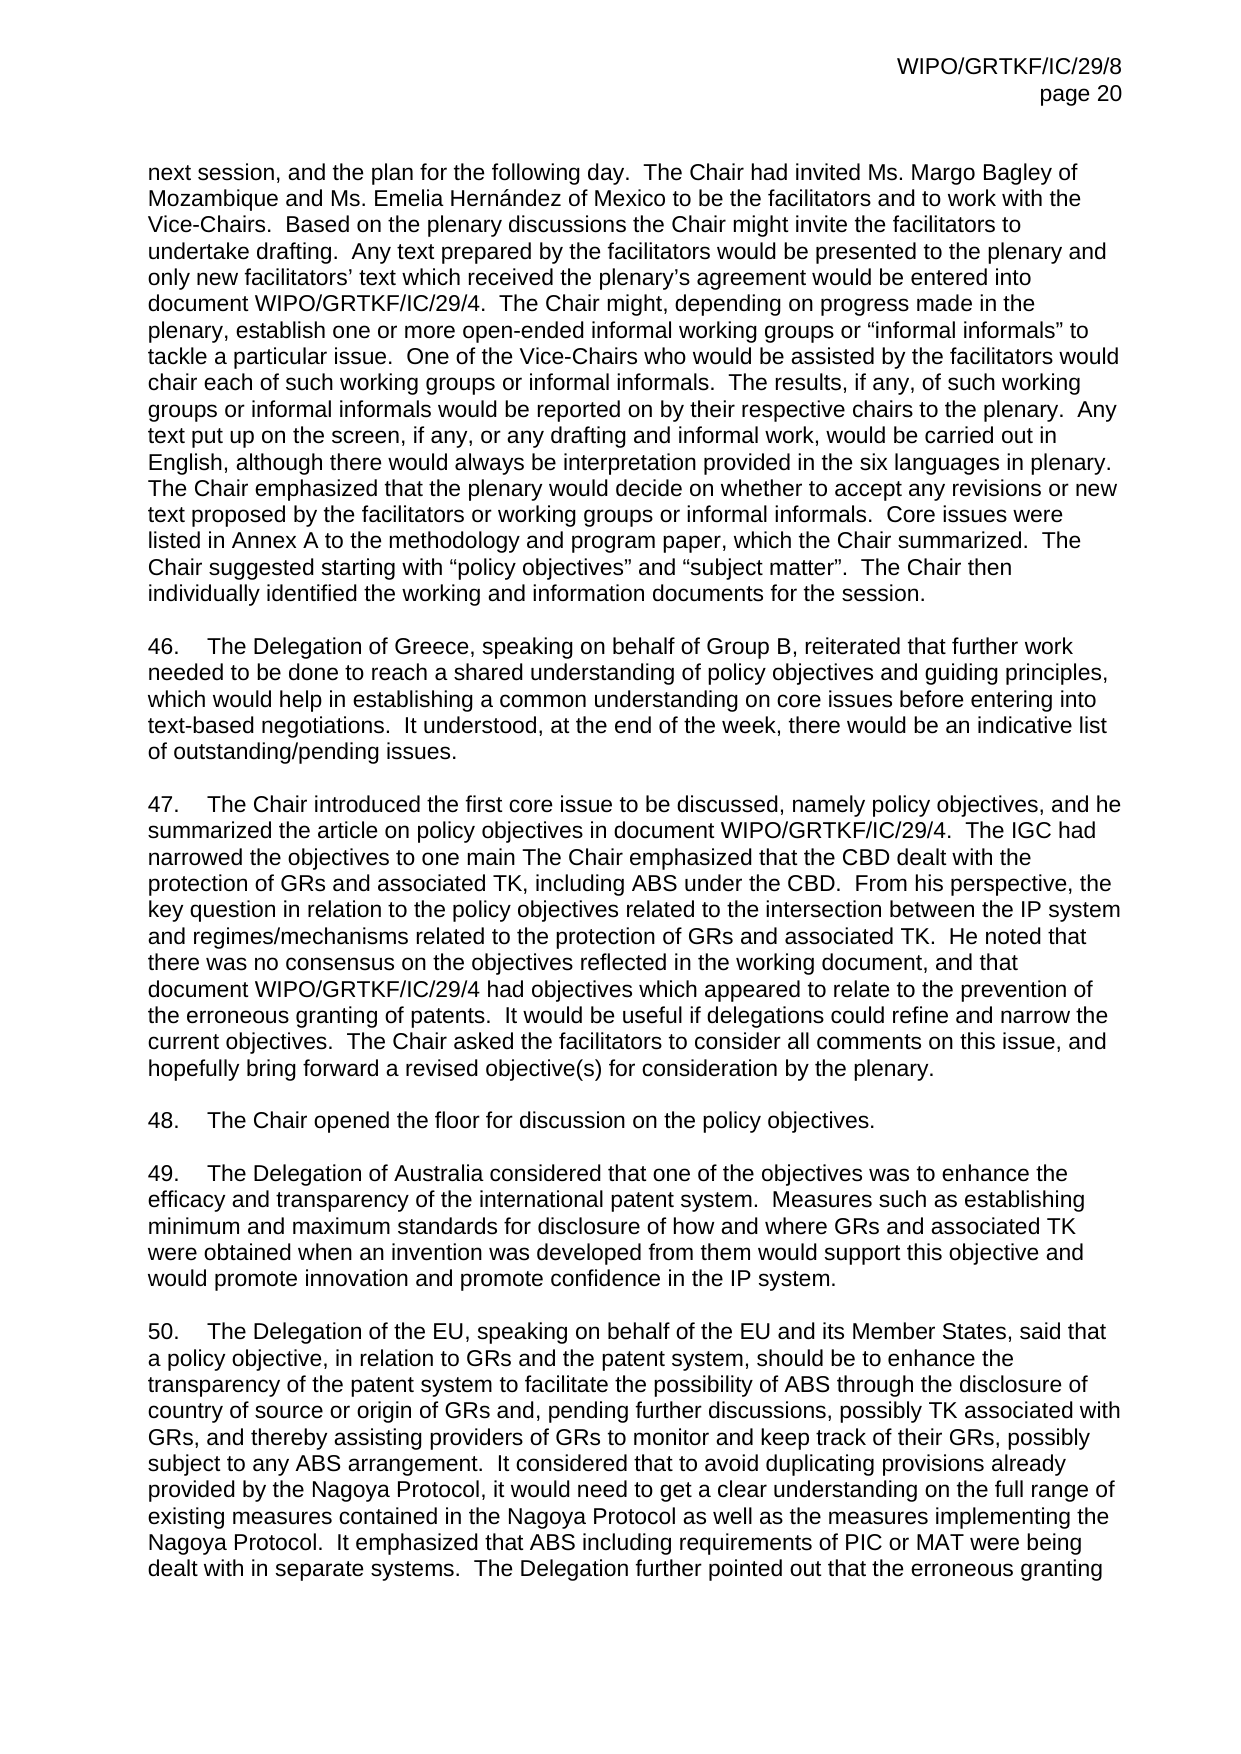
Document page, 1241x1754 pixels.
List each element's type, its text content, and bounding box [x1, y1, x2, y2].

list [148, 158, 1122, 607]
list The Chair opened the floor for discussion on the policy objectives. [148, 1107, 1122, 1134]
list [148, 1318, 1122, 1582]
list The Delegation of Australia considered that one of the objectives was to enhance the efficacy and transparency of the international patent system. Measures such as establishing minimum and maximum standards for disclosure of how and where GRs and associated TK were obtained when an invention was developed from them would support this objective and would promote innovation and promote confidence in the IP system. [148, 1160, 1122, 1292]
list The Delegation of Greece, speaking on behalf of Group B, reiterated that further work needed to be done to reach a shared understanding of policy objectives and guiding principles, which would help in establishing a common understanding on core issues before entering into text-based negotiations. It understood, at the end of the week, there would be an indicative list of outstanding/pending issues. [148, 633, 1122, 765]
list The Chair introduced the first core issue to be discussed, namely policy objectives, and he summarized the article on policy objectives in document WIPO/GRTKF/IC/29/4. The IGC had narrowed the objectives to one main The Chair emphasized that the CBD dealt with the protection of GRs and associated TK, including ABS under the CBD. From his perspective, the key question in relation to the policy objectives related to the intersection between the IP system and regimes/mechanisms related to the protection of GRs and associated TK. He noted that there was no consensus on the objectives reflected in the working document, and that document WIPO/GRTKF/IC/29/4 had objectives which appeared to relate to the prevention of the erroneous granting of patents. It would be useful if delegations could refine and narrow the current objectives. The Chair asked the facilitators to consider all comments on this issue, and hopefully bring forward a revised objective(s) for consideration by the plenary. [148, 791, 1122, 1081]
